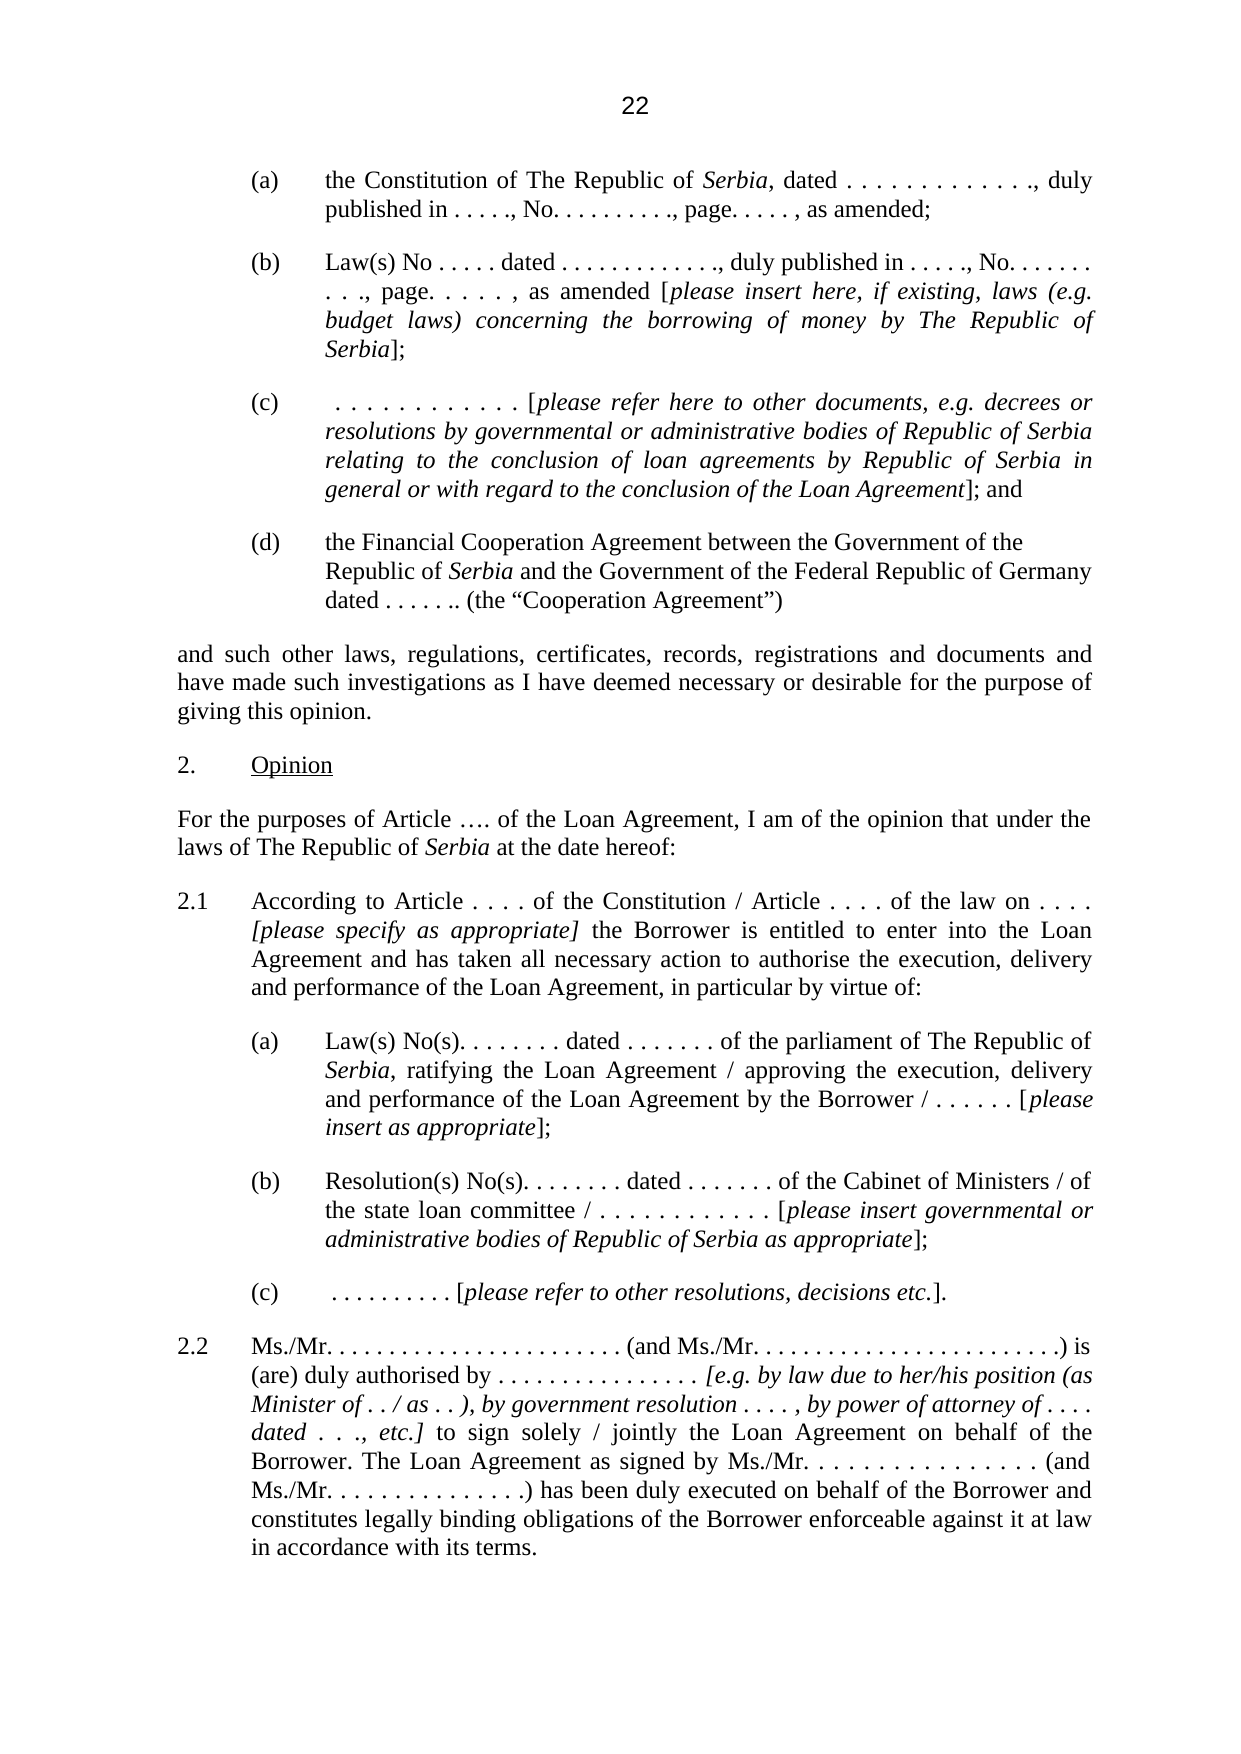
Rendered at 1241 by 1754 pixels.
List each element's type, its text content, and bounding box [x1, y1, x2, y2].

text For the purposes of Article …. of the Loan Agreement, I am of the opinion that under the laws of The Republic of Serbia at the date hereof: [177, 804, 1093, 861]
list (a) Law(s) No(s). . . . . . . . dated . . . . . . . of the parliament of The Republic of Serbia, ratifying the Loan Agreement / approving the execution, delivery and performance of the Loan Agreement by the Borrower / . . . . . . [please insert as appropriate]; [251, 1026, 1093, 1141]
list (c) . . . . . . . . . . [please refer to other resolutions, decisions etc.]. [251, 1277, 1093, 1306]
list (c) . . . . . . . . . . . . [please refer here to other documents, e.g. decrees or resolutions by governmental or administrative bodies of Republic of Serbia relating to the conclusion of loan agreements by Republic of Serbia in general or with regard to the conclusion of the Loan Agreement]; and [251, 387, 1093, 502]
list 2.1 According to Article . . . . of the Constitution / Article . . . . of the law on . . . . [please specify as appropriate] the Borrower is entitled to enter into the Loan Agreement and has taken all necessary action to authorise the execution, delivery and performance of the Loan Agreement, in particular by virtue of: [177, 886, 1093, 1001]
text and such other laws, regulations, certificates, records, registrations and documents and have made such investigations as I have deemed necessary or desirable for the purpose of giving this opinion. [177, 639, 1093, 725]
list (b) Resolution(s) No(s). . . . . . . . dated . . . . . . . of the Cabinet of Ministers / of the state loan committee / . . . . . . . . . . . . [please insert governmental or administrative bodies of Republic of Serbia as appropriate]; [251, 1166, 1093, 1252]
list (b) Law(s) No . . . . . dated . . . . . . . . . . . . ., duly published in . . . . ., No. . . . . . . . . ., page. . . . . , as amended [please insert here, if existing, laws (e.g. budget laws) concerning the borrowing of money by The Republic of Serbia]; [251, 247, 1093, 362]
text 2. Opinion [177, 750, 1093, 779]
list (a) the Constitution of The Republic of Serbia, dated . . . . . . . . . . . . ., duly published in . . . . ., No. . . . . . . . . ., page. . . . . , as amended; [251, 165, 1093, 222]
list 2.2 Ms./Mr. . . . . . . . . . . . . . . . . . . . . . . . (and Ms./Mr. . . . . . . . . . . . . . . . . . . . . . . . .) is (are) duly authorised by . . . . . . . . . . . . . . . . [e.g. by law due to her/his position (as Minister of . . / as . . ), by government resolution . . . . , by power of attorney of . . . . dated . . ., etc.] to sign solely / jointly the Loan Agreement on behalf of the Borrower. The Loan Agreement as signed by Ms./Mr. . . . . . . . . . . . . . . . (and Ms./Mr. . . . . . . . . . . . . . .) has been duly executed on behalf of the Borrower and constitutes legally binding obligations of the Borrower enforceable against it at law in accordance with its terms. [177, 1331, 1093, 1561]
list (d) the Financial Cooperation Agreement between the Government of the Republic of Serbia and the Government of the Federal Republic of Germany dated . . . . . .. (the “Cooperation Agreement”) [251, 527, 1093, 614]
